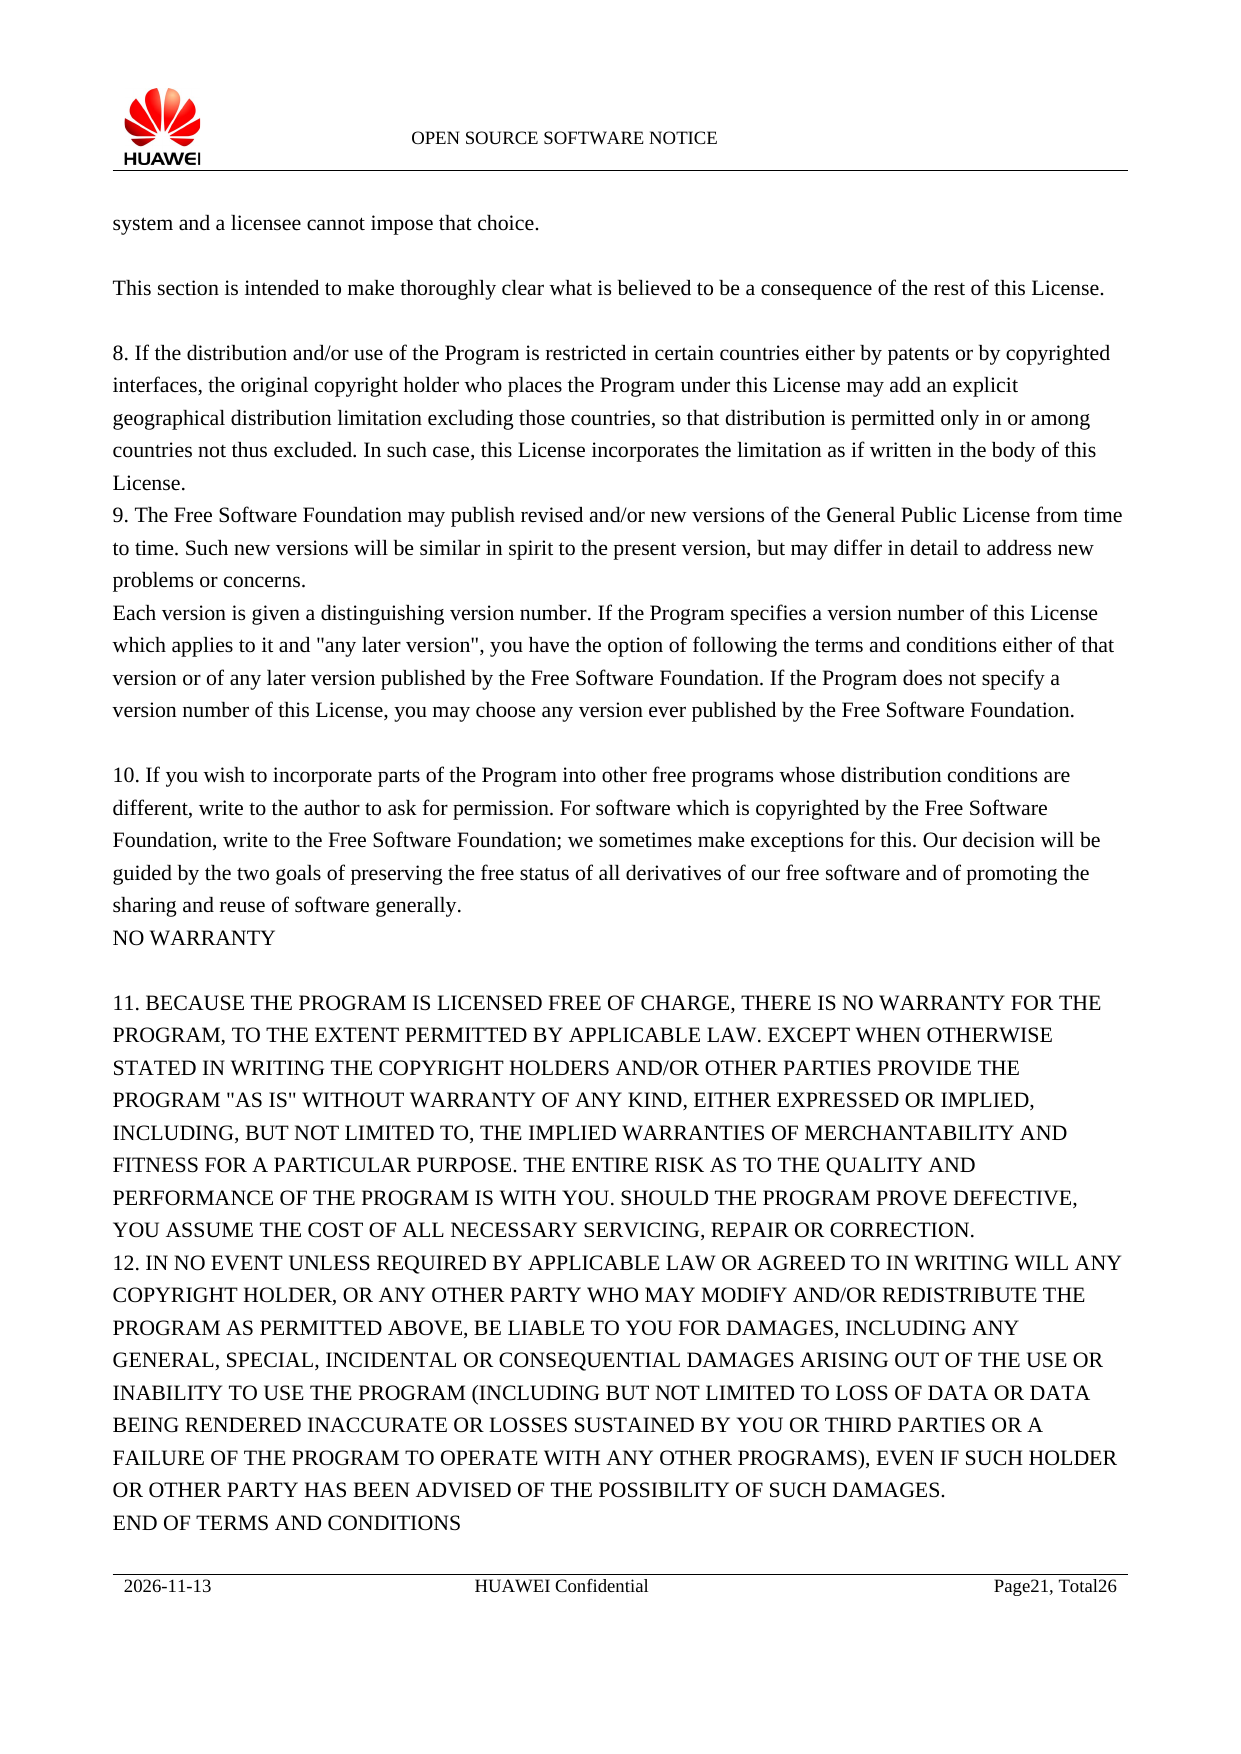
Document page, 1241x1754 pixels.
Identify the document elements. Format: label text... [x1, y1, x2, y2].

picture [124, 88, 201, 165]
